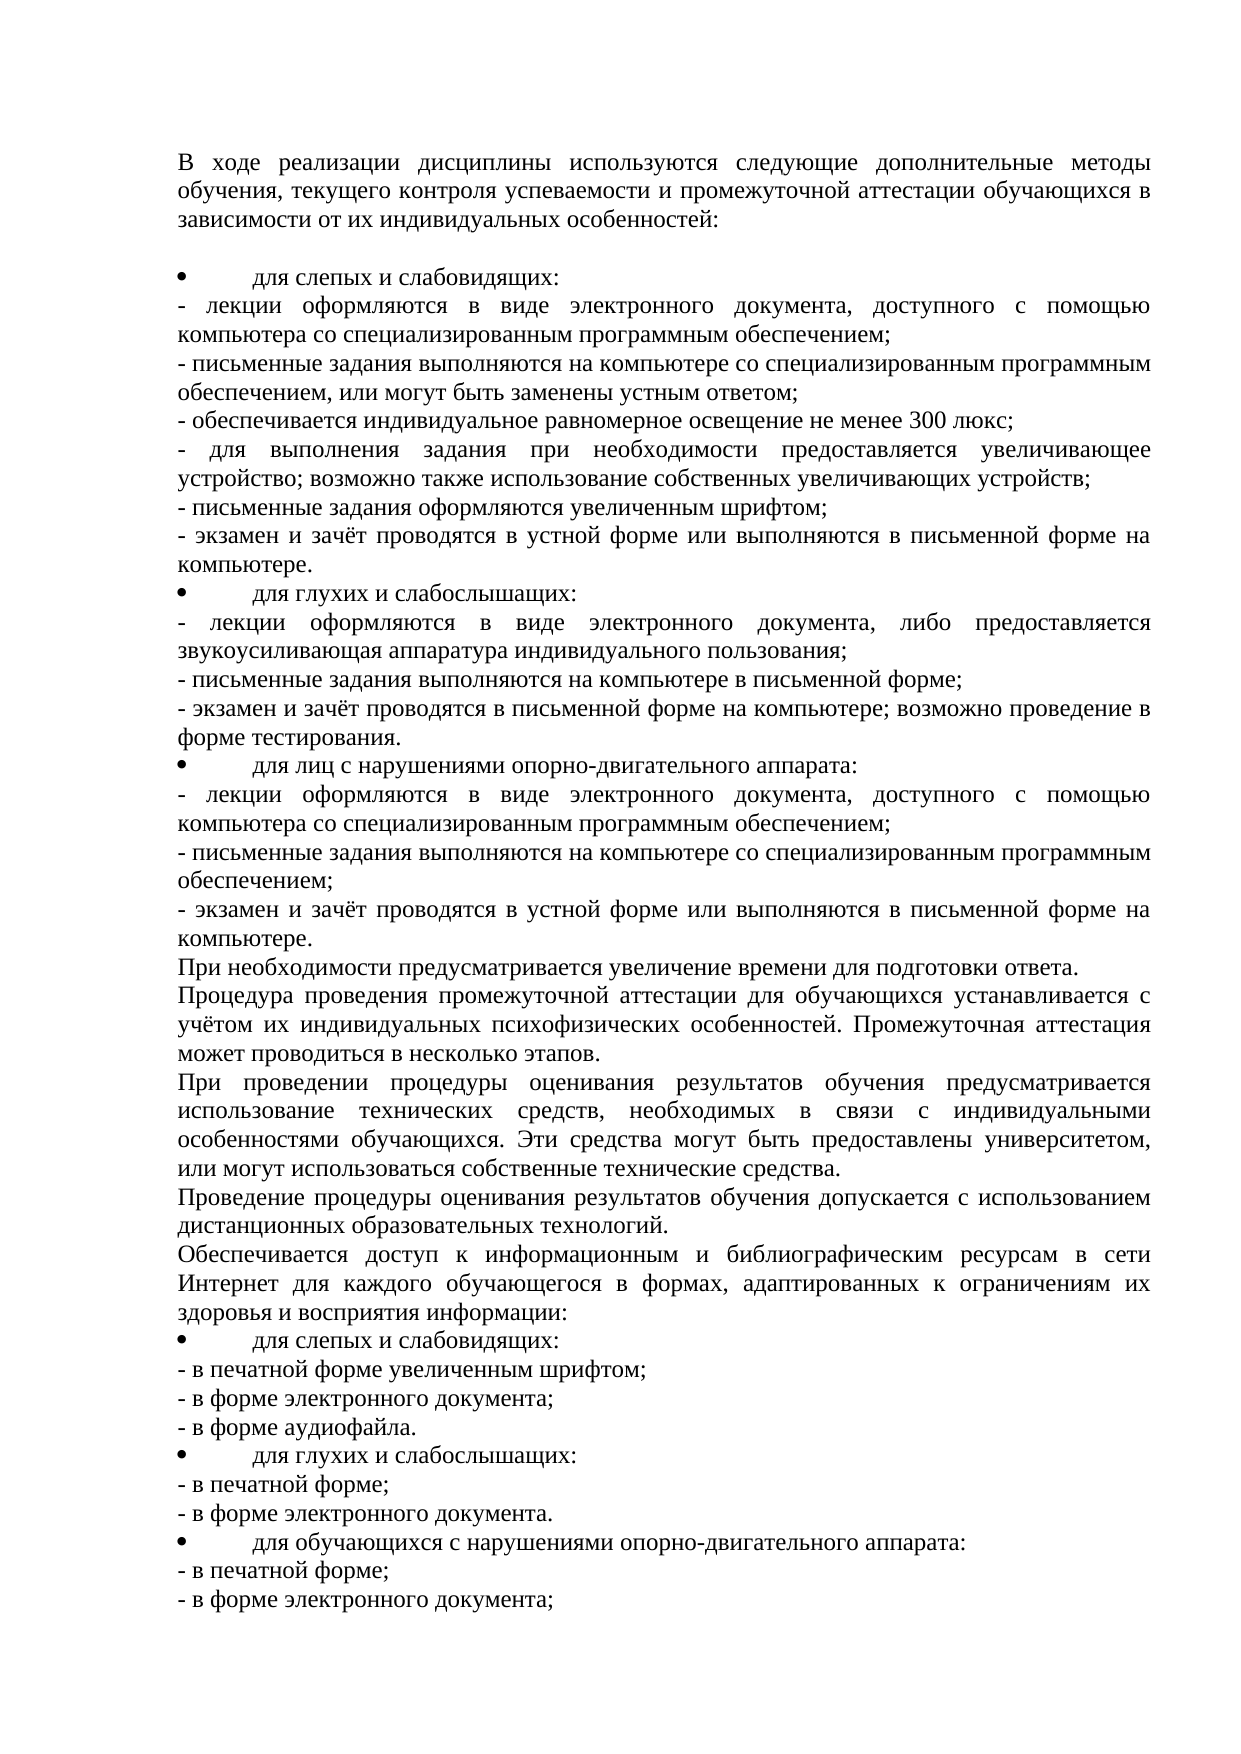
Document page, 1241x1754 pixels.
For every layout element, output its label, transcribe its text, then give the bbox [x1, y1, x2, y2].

list для глухих и слабослышащих: [177, 1441, 1152, 1469]
text - письменные задания выполняются на компьютере со специализированным программным обеспечением; [177, 837, 1152, 894]
list для глухих и слабослышащих: [177, 578, 1152, 607]
text - письменные задания выполняются на компьютере в письменной форме; [177, 664, 1152, 693]
list для слепых и слабовидящих: [177, 262, 1152, 291]
list для слепых и слабовидящих: [177, 1326, 1152, 1354]
text При необходимости предусматривается увеличение времени для подготовки ответа. [177, 952, 1152, 981]
text - письменные задания оформляются увеличенным шрифтом; [177, 492, 1152, 521]
text - в форме аудиофайла. [177, 1412, 1152, 1441]
list для обучающихся с нарушениями опорно-двигательного аппарата: [177, 1527, 1152, 1556]
text - обеспечивается индивидуальное равномерное освещение не менее 300 люкс; [177, 406, 1152, 434]
text - в форме электронного документа; [177, 1383, 1152, 1412]
text Проведение процедуры оценивания результатов обучения допускается с использованием дистанционных образовательных технологий. [177, 1182, 1152, 1239]
text Обеспечивается доступ к информационным и библиографическим ресурсам в сети Интернет для каждого обучающегося в формах, адаптированных к ограничениям их здоровья и восприятия информации: [177, 1239, 1152, 1326]
text - лекции оформляются в виде электронного документа, либо предоставляется звукоусиливающая аппаратура индивидуального пользования; [177, 607, 1152, 664]
text - письменные задания выполняются на компьютере со специализированным программным обеспечением, или могут быть заменены устным ответом; [177, 348, 1152, 406]
text - экзамен и зачёт проводятся в устной форме или выполняются в письменной форме на компьютере. [177, 894, 1152, 952]
text В ходе реализации дисциплины используются следующие дополнительные методы обучения, текущего контроля успеваемости и промежуточной аттестации обучающихся в зависимости от их индивидуальных особенностей: [177, 147, 1152, 233]
text - в форме электронного документа; [177, 1584, 1152, 1613]
text - в печатной форме; [177, 1469, 1152, 1498]
text При проведении процедуры оценивания результатов обучения предусматривается использование технических средств, необходимых в связи с индивидуальными особенностями обучающихся. Эти средства могут быть предоставлены университетом, или могут использоваться собственные технические средства. [177, 1067, 1152, 1182]
text - лекции оформляются в виде электронного документа, доступного с помощью компьютера со специализированным программным обеспечением; [177, 779, 1152, 837]
text - для выполнения задания при необходимости предоставляется увеличивающее устройство; возможно также использование собственных увеличивающих устройств; [177, 434, 1152, 492]
text - в печатной форме; [177, 1556, 1152, 1584]
text - в форме электронного документа. [177, 1498, 1152, 1527]
text - в печатной форме увеличенным шрифтом; [177, 1354, 1152, 1383]
text Процедура проведения промежуточной аттестации для обучающихся устанавливается с учётом их индивидуальных психофизических особенностей. Промежуточная аттестация может проводиться в несколько этапов. [177, 981, 1152, 1067]
text - экзамен и зачёт проводятся в письменной форме на компьютере; возможно проведение в форме тестирования. [177, 693, 1152, 751]
text - экзамен и зачёт проводятся в устной форме или выполняются в письменной форме на компьютере. [177, 521, 1152, 578]
text - лекции оформляются в виде электронного документа, доступного с помощью компьютера со специализированным программным обеспечением; [177, 291, 1152, 348]
list для лиц с нарушениями опорно-двигательного аппарата: [177, 751, 1152, 779]
